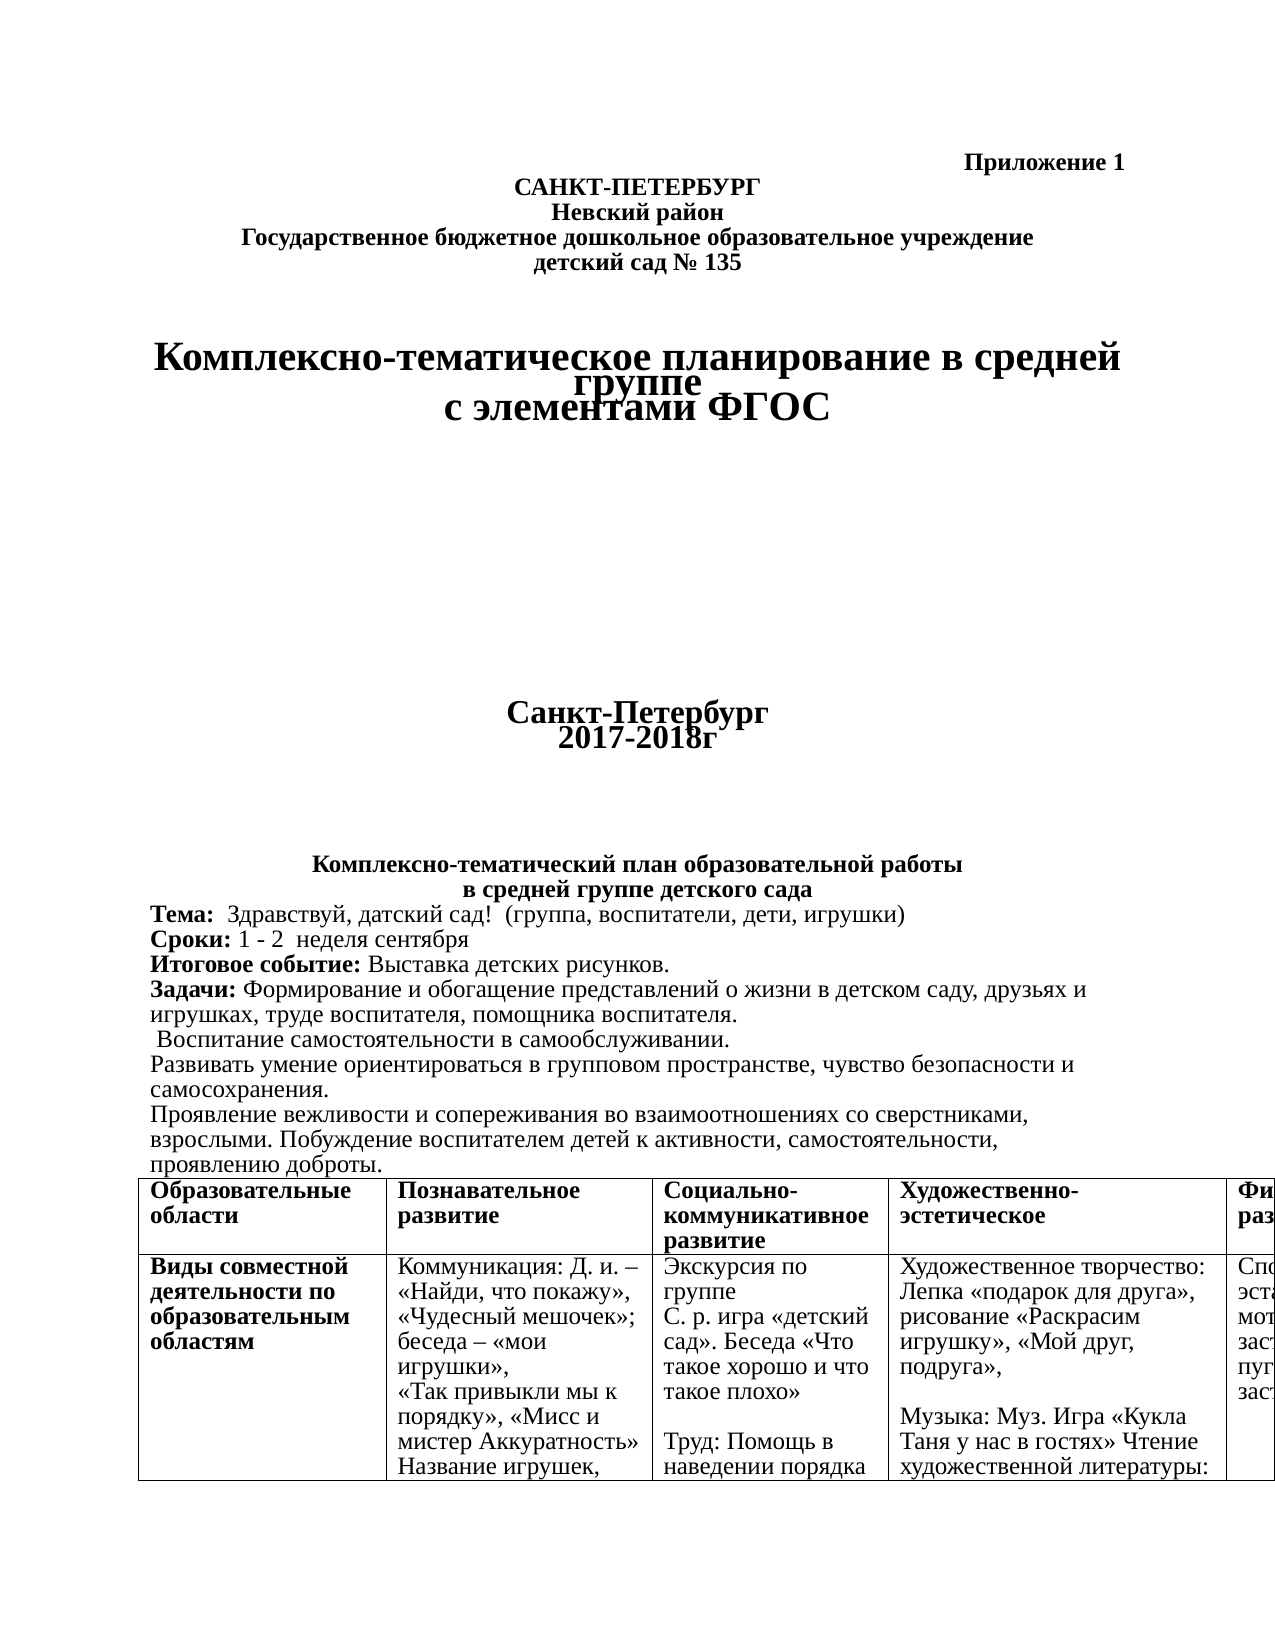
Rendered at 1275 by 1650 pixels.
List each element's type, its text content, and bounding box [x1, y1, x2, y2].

text Комплексно-тематический план образовательной работы [150, 853, 1125, 878]
text Санкт-Петербург [150, 703, 1125, 728]
table_header Социально-коммуникативное развитие [653, 1179, 888, 1254]
table_header Познавательное развитие [387, 1179, 652, 1254]
text Итоговое событие: Выставка детских рисунков. [150, 953, 1125, 978]
text Задачи: Формирование и обогащение представлений о жизни в детском саду, друзьях и игрушках, труде воспитателя, помощника воспитателя. [150, 978, 1125, 1028]
text Невский район [150, 200, 1125, 225]
text Тема: Здравствуй, датский сад! (группа, воспитатели, дети, игрушки) [150, 903, 1125, 928]
text Проявление вежливости и сопереживания во взаимоотношениях со сверстниками, взрослыми. Побуждение воспитателем детей к активности, самостоятельности, проявлению доброты. [150, 1103, 1125, 1178]
text Приложение 1 [150, 150, 1125, 175]
table_header Физическое развитие [1227, 1179, 1274, 1254]
text 2017-2018г [150, 728, 1125, 753]
text Воспитание самостоятельности в самообслуживании. [150, 1028, 1125, 1053]
text Комплексно-тематическое планирование в средней группе [150, 350, 1125, 400]
text Развивать умение ориентироваться в групповом пространстве, чувство безопасности и самосохранения. [150, 1053, 1125, 1103]
text детский сад № 135 [150, 250, 1125, 275]
table_header Образовательные области [139, 1179, 386, 1254]
text САНКТ-ПЕТЕРБУРГ [150, 175, 1125, 200]
table_header Художественно-эстетическое [889, 1179, 1226, 1254]
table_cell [653, 1255, 888, 1480]
text с элементами ФГОС [150, 400, 1125, 425]
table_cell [387, 1255, 652, 1480]
text Государственное бюджетное дошкольное образовательное учреждение [150, 225, 1125, 250]
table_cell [1227, 1255, 1274, 1480]
text Сроки: 1 - 2 неделя сентября [150, 928, 1125, 953]
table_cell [139, 1255, 386, 1480]
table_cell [889, 1255, 1226, 1480]
text в средней группе детского сада [150, 878, 1125, 903]
